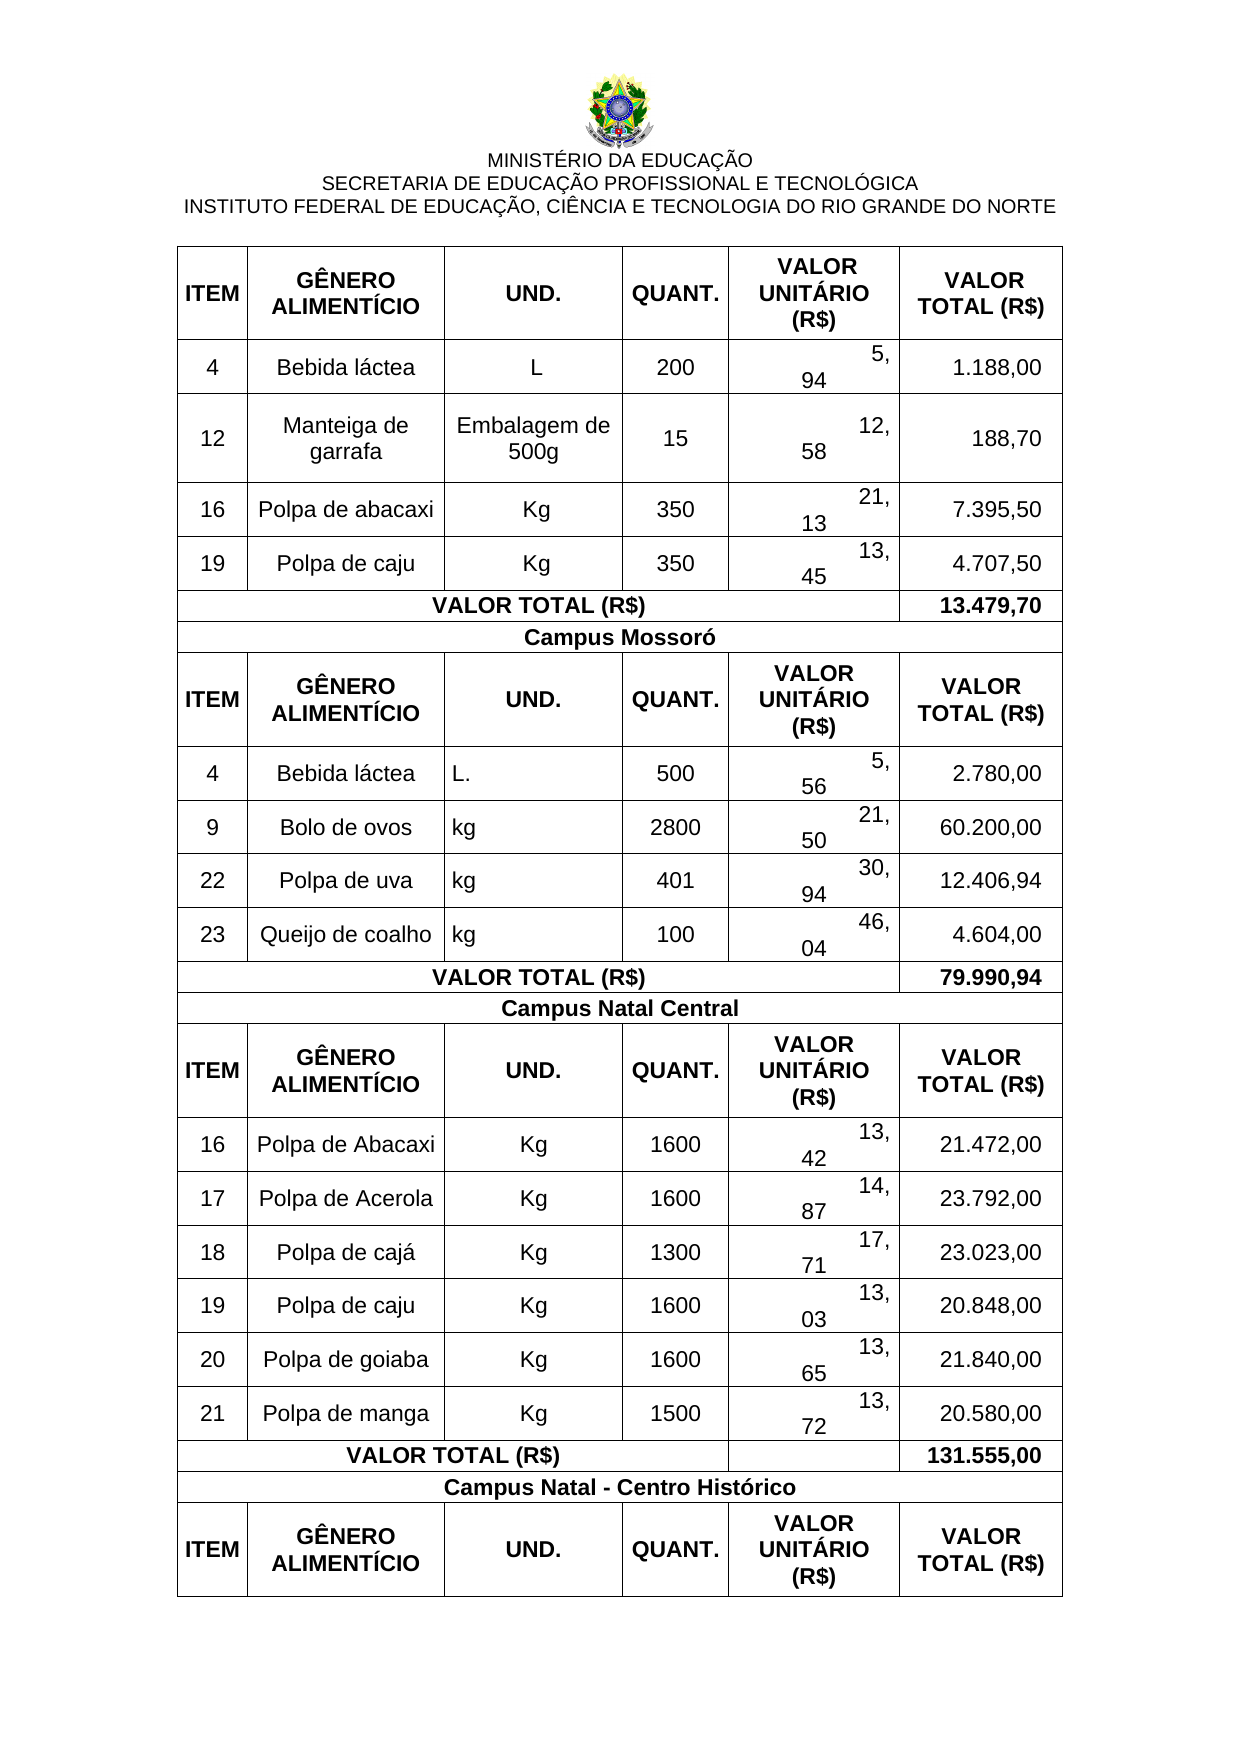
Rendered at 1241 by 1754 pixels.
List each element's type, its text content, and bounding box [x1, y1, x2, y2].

table_cell 15 [623, 394, 728, 482]
table_cell Kg [445, 483, 622, 536]
table_cell QUANT. [623, 653, 728, 746]
table_cell 12,58 [729, 394, 899, 482]
table_cell 9 [178, 801, 247, 853]
table_cell Polpa de Acerola [248, 1172, 444, 1224]
table_cell 4.707,50 [900, 537, 1062, 589]
table_cell UND. [445, 247, 622, 339]
table_cell 13,42 [729, 1118, 899, 1171]
table_cell 5,56 [729, 747, 899, 799]
table_cell 46,04 [729, 908, 899, 961]
table_cell 1300 [623, 1226, 728, 1278]
table_cell Kg [445, 1387, 622, 1439]
table_cell UND. [445, 1503, 622, 1596]
table_cell Polpa de caju [248, 1279, 444, 1332]
table_cell 4 [178, 747, 247, 799]
table_cell kg [445, 801, 622, 853]
table_cell Campus Mossoró [178, 622, 1062, 652]
table_cell 21,13 [729, 483, 899, 536]
table_cell 350 [623, 483, 728, 536]
table_cell UND. [445, 653, 622, 746]
table_cell Queijo de coalho [248, 908, 444, 961]
table_cell VALOR UNITÁRIO (R$) [729, 247, 899, 339]
table_cell 12 [178, 394, 247, 482]
table_cell 23.792,00 [900, 1172, 1062, 1224]
table_cell Polpa de abacaxi [248, 483, 444, 536]
table_cell Polpa de goiaba [248, 1333, 444, 1386]
table_cell QUANT. [623, 1024, 728, 1117]
table_cell 500 [623, 747, 728, 799]
table_cell VALOR UNITÁRIO (R$) [729, 1024, 899, 1117]
table_cell 5,94 [729, 340, 899, 393]
table_cell Kg [445, 1226, 622, 1278]
table_cell ITEM [178, 1503, 247, 1596]
table_cell 2.780,00 [900, 747, 1062, 799]
table_cell 16 [178, 483, 247, 536]
table_cell 20.848,00 [900, 1279, 1062, 1332]
table_cell 100 [623, 908, 728, 961]
table_cell VALOR TOTAL (R$) [178, 1441, 728, 1471]
table_cell ITEM [178, 247, 247, 339]
table_cell Kg [445, 1118, 622, 1171]
table_cell 17,71 [729, 1226, 899, 1278]
table_cell Polpa de uva [248, 854, 444, 907]
table_cell GÊNERO ALIMENTÍCIO [248, 247, 444, 339]
table_cell kg [445, 908, 622, 961]
table_cell 401 [623, 854, 728, 907]
table_cell 20 [178, 1333, 247, 1386]
table_cell Bebida láctea [248, 747, 444, 799]
table_cell 20.580,00 [900, 1387, 1062, 1439]
table_cell 200 [623, 340, 728, 393]
table_cell QUANT. [623, 247, 728, 339]
table_cell Kg [445, 1333, 622, 1386]
table_cell L [445, 340, 622, 393]
table_cell 14,87 [729, 1172, 899, 1224]
table_cell GÊNERO ALIMENTÍCIO [248, 1503, 444, 1596]
table_cell 13,72 [729, 1387, 899, 1439]
table_cell 30,94 [729, 854, 899, 907]
table_cell Polpa de cajá [248, 1226, 444, 1278]
table_cell 1500 [623, 1387, 728, 1439]
table_cell 7.395,50 [900, 483, 1062, 536]
table_cell 19 [178, 537, 247, 589]
table_cell Polpa de Abacaxi [248, 1118, 444, 1171]
table_cell [729, 1441, 899, 1471]
table_cell 13,03 [729, 1279, 899, 1332]
picture [585, 73, 655, 150]
table_cell 22 [178, 854, 247, 907]
table_cell Campus Natal Central [178, 993, 1062, 1023]
table_cell VALOR TOTAL (R$) [900, 653, 1062, 746]
table_cell 16 [178, 1118, 247, 1171]
table_cell 79.990,94 [900, 962, 1062, 992]
table_cell Kg [445, 537, 622, 589]
table_cell 350 [623, 537, 728, 589]
table_cell 13,45 [729, 537, 899, 589]
table_cell Polpa de caju [248, 537, 444, 589]
table_cell QUANT. [623, 1503, 728, 1596]
table_cell 12.406,94 [900, 854, 1062, 907]
table_cell L. [445, 747, 622, 799]
table_cell kg [445, 854, 622, 907]
table_cell 4.604,00 [900, 908, 1062, 961]
table_cell 188,70 [900, 394, 1062, 482]
table_cell Polpa de manga [248, 1387, 444, 1439]
table_cell Kg [445, 1279, 622, 1332]
table_cell 21 [178, 1387, 247, 1439]
table_cell 1600 [623, 1333, 728, 1386]
table_cell 23 [178, 908, 247, 961]
table_cell 131.555,00 [900, 1441, 1062, 1471]
table_cell 13.479,70 [900, 591, 1062, 621]
table_cell VALOR TOTAL (R$) [178, 591, 899, 621]
table_cell ITEM [178, 1024, 247, 1117]
table_cell 4 [178, 340, 247, 393]
table_cell 13,65 [729, 1333, 899, 1386]
table_cell 19 [178, 1279, 247, 1332]
table_cell UND. [445, 1024, 622, 1117]
table_cell 2800 [623, 801, 728, 853]
table_cell Campus Natal - Centro Histórico [178, 1472, 1062, 1502]
table_cell Kg [445, 1172, 622, 1224]
table_cell VALOR TOTAL (R$) [178, 962, 899, 992]
table_cell 21.472,00 [900, 1118, 1062, 1171]
table_cell VALOR TOTAL (R$) [900, 1024, 1062, 1117]
table_cell GÊNERO ALIMENTÍCIO [248, 1024, 444, 1117]
table_cell 21,50 [729, 801, 899, 853]
table_cell VALOR UNITÁRIO (R$) [729, 653, 899, 746]
table_cell 1.188,00 [900, 340, 1062, 393]
table_cell VALOR UNITÁRIO (R$) [729, 1503, 899, 1596]
table_cell GÊNERO ALIMENTÍCIO [248, 653, 444, 746]
table_cell 18 [178, 1226, 247, 1278]
table_cell 60.200,00 [900, 801, 1062, 853]
table_cell 23.023,00 [900, 1226, 1062, 1278]
table_cell 1600 [623, 1279, 728, 1332]
table_cell 21.840,00 [900, 1333, 1062, 1386]
table_cell ITEM [178, 653, 247, 746]
table_cell 17 [178, 1172, 247, 1224]
table_cell Bolo de ovos [248, 801, 444, 853]
table_cell VALOR TOTAL (R$) [900, 247, 1062, 339]
table_cell Manteiga de garrafa [248, 394, 444, 482]
table_cell Embalagem de 500g [445, 394, 622, 482]
table_cell VALOR TOTAL (R$) [900, 1503, 1062, 1596]
table_cell 1600 [623, 1172, 728, 1224]
table_cell Bebida láctea [248, 340, 444, 393]
table_cell 1600 [623, 1118, 728, 1171]
